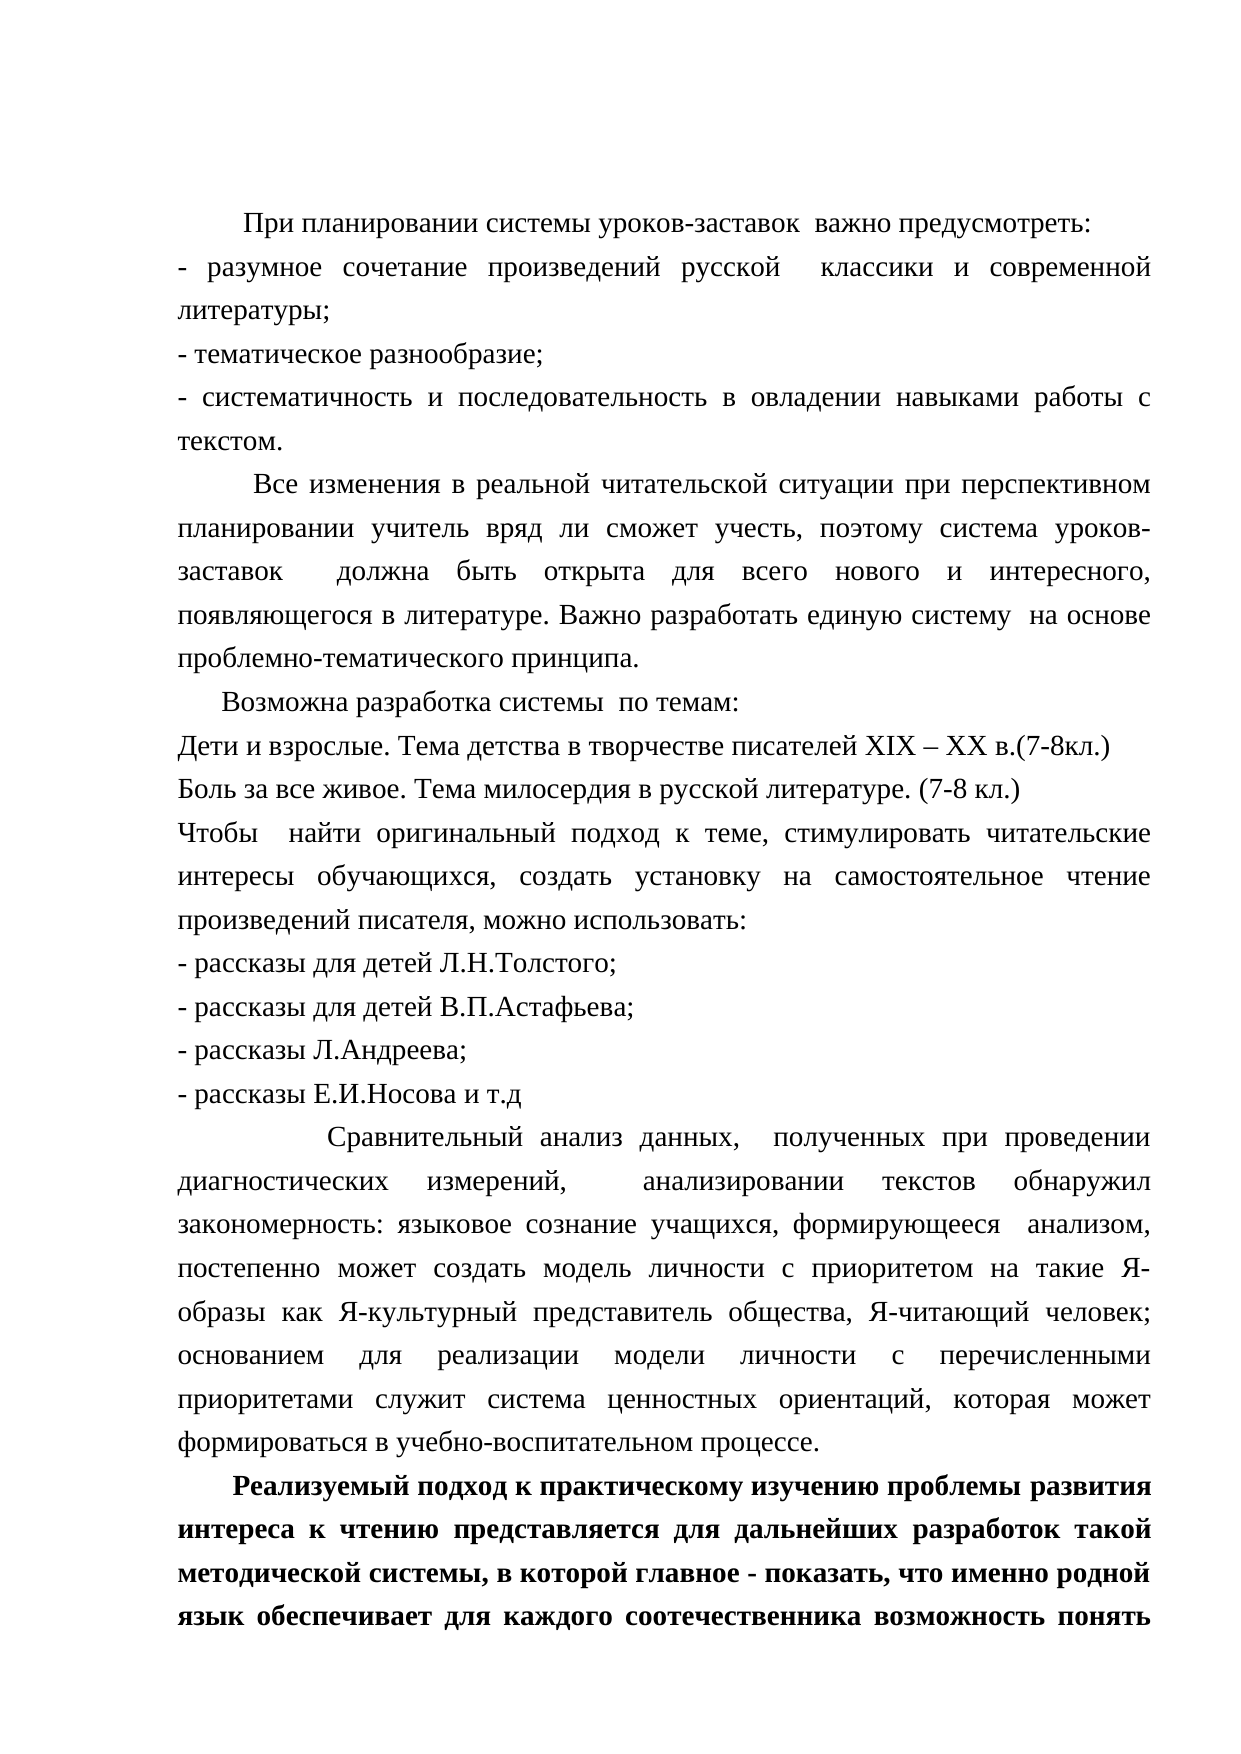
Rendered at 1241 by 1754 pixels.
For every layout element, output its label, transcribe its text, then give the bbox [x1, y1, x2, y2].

text - рассказы для детей В.П.Астафьева; [177, 989, 1152, 1022]
text Дети и взрослые. Тема детства в творчестве писателей XIX – XX в.(7-8кл.) [177, 728, 1152, 761]
text - разумное сочетание произведений русской классики и современной литературы; [177, 249, 1152, 326]
text - рассказы Е.И.Носова и т.д [177, 1076, 1152, 1109]
text Все изменения в реальной читательской ситуации при перспективном планировании учитель вряд ли сможет учесть, поэтому система уроков-заставок должна быть открыта для всего нового и интересного, появляющегося в литературе. Важно разработать единую систему на основе проблемно-тематического принципа. [177, 466, 1152, 674]
text Сравнительный анализ данных, полученных при проведении диагностических измерений, анализировании текстов обнаружил закономерность: языковое сознание учащихся, формирующееся анализом, постепенно может создать модель личности с приоритетом на такие Я-образы как Я-культурный представитель общества, Я-читающий человек; основанием для реализации модели личности с перечисленными приоритетами служит система ценностных ориентаций, которая может формироваться в учебно-воспитательном процессе. [177, 1119, 1152, 1458]
text - систематичность и последовательность в овладении навыками работы с текстом. [177, 379, 1152, 456]
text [177, 1468, 1152, 1632]
text - тематическое разнообразие; [177, 336, 1152, 369]
text - рассказы для детей Л.Н.Толстого; [177, 945, 1152, 979]
text При планировании системы уроков-заставок важно предусмотреть: [177, 205, 1152, 239]
text - рассказы Л.Андреева; [177, 1032, 1152, 1066]
text Чтобы найти оригинальный подход к теме, стимулировать читательские интересы обучающихся, создать установку на самостоятельное чтение произведений писателя, можно использовать: [177, 815, 1152, 935]
text Боль за все живое. Тема милосердия в русской литературе. (7-8 кл.) [177, 771, 1152, 805]
text Возможна разработка системы по темам: [177, 684, 1152, 718]
